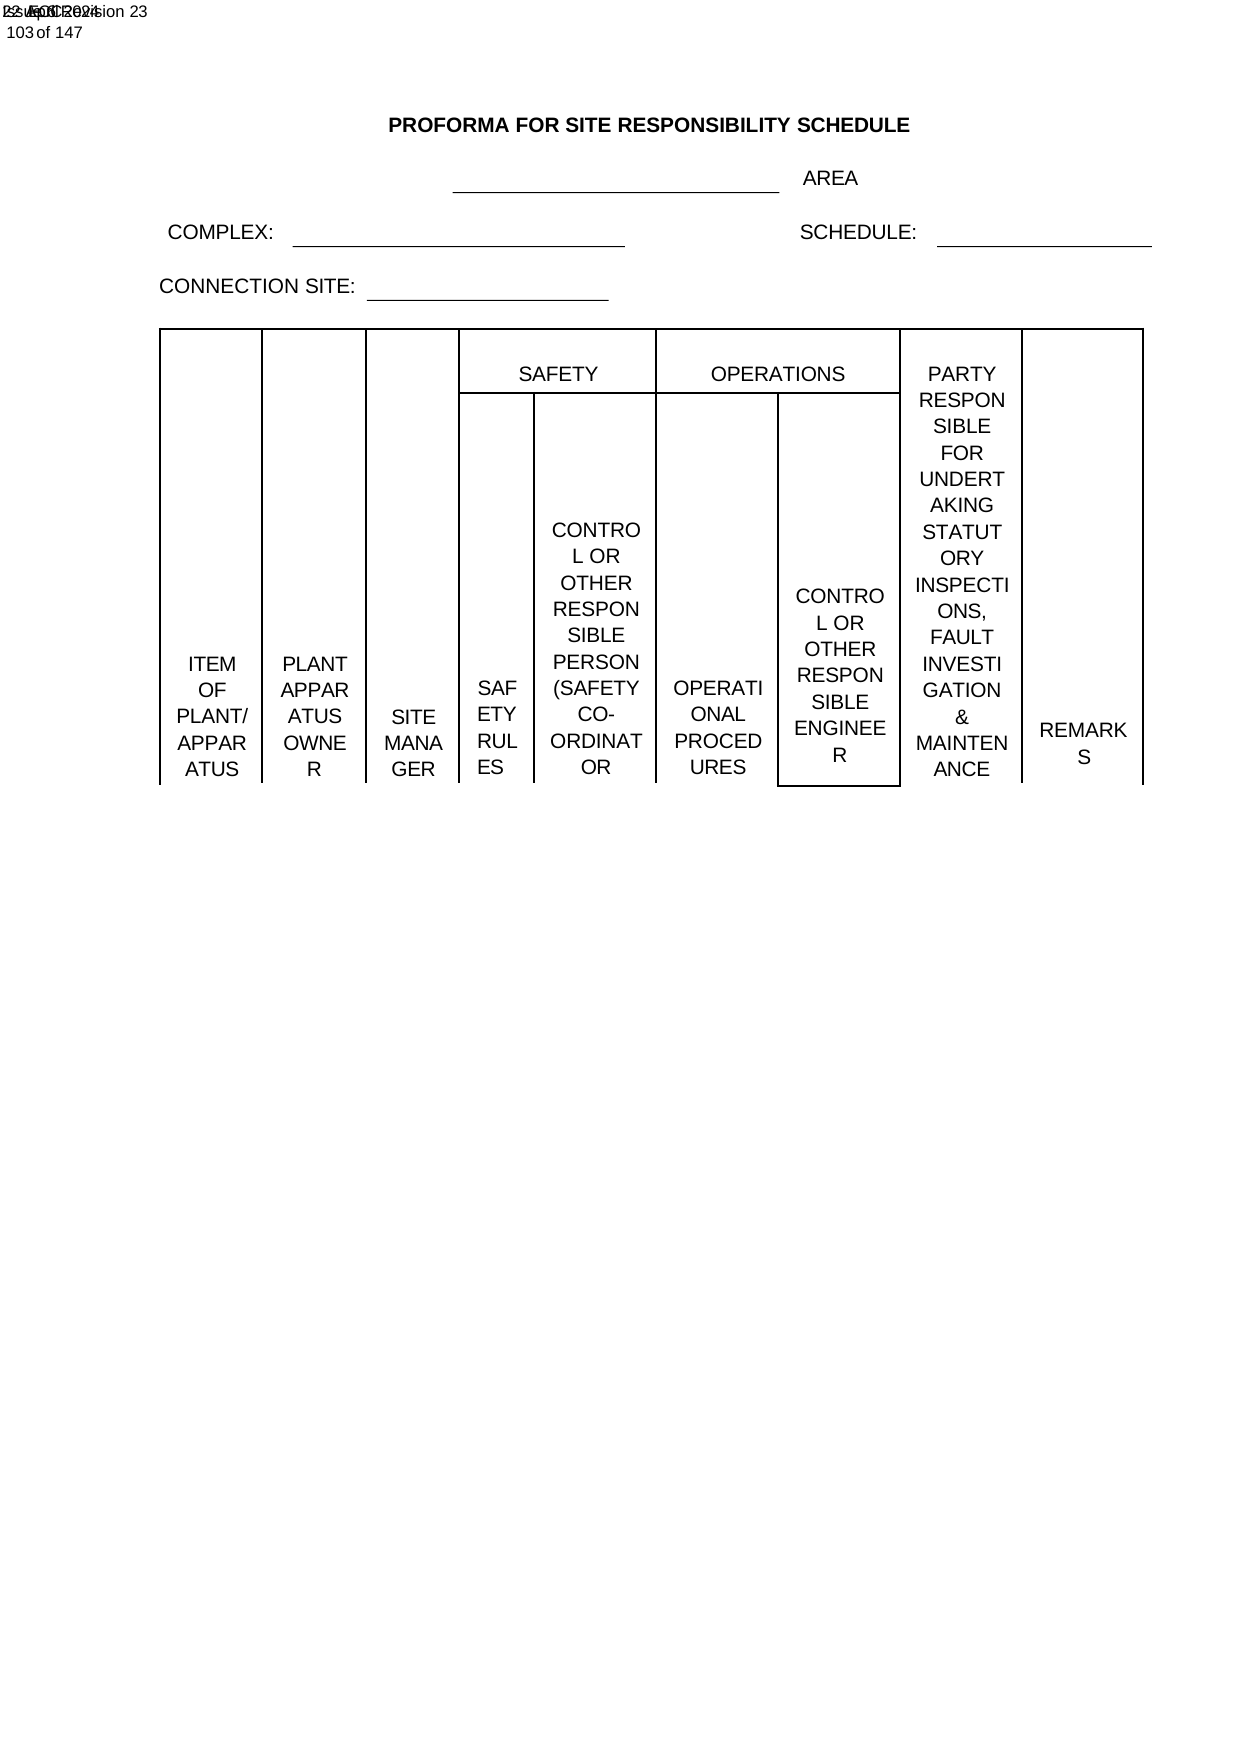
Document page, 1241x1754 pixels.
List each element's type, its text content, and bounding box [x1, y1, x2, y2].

text AREA [803, 166, 1217, 190]
table_header SITE MANA GER [366, 330, 459, 785]
table_cell OPERATI ONAL PROCED URES [656, 394, 777, 785]
text CONNECTION SITE: [159, 273, 1217, 297]
table_header REMARK S [1022, 330, 1142, 785]
table_header SAFETY [460, 330, 655, 392]
table_cell CONTRO L OR OTHER RESPON SIBLE ENGINEE R [779, 394, 899, 785]
table_header PARTY RESPON SIBLE FOR UNDERT AKING STATUT ORY INSPECTI ONS, FAULT INVESTI GATION & MAINTEN ANCE [901, 330, 1022, 785]
subtitle PROFORMA FOR SITE RESPONSIBILITY SCHEDULE [388, 113, 1217, 137]
table_header PLANT APPAR ATUS OWNE R [262, 330, 366, 785]
table_cell CONTRO L OR OTHER RESPON SIBLE PERSON (SAFETY CO- ORDINAT OR [534, 394, 656, 785]
table_header SCHEDULE: [537, 221, 1041, 247]
table_header OPERATIONS [657, 330, 899, 392]
table_cell SAF ETY RUL ES [459, 394, 534, 785]
table_header COMPLEX: [162, 221, 537, 247]
table_header ITEM OF PLANT/ APPAR ATUS [161, 330, 262, 785]
